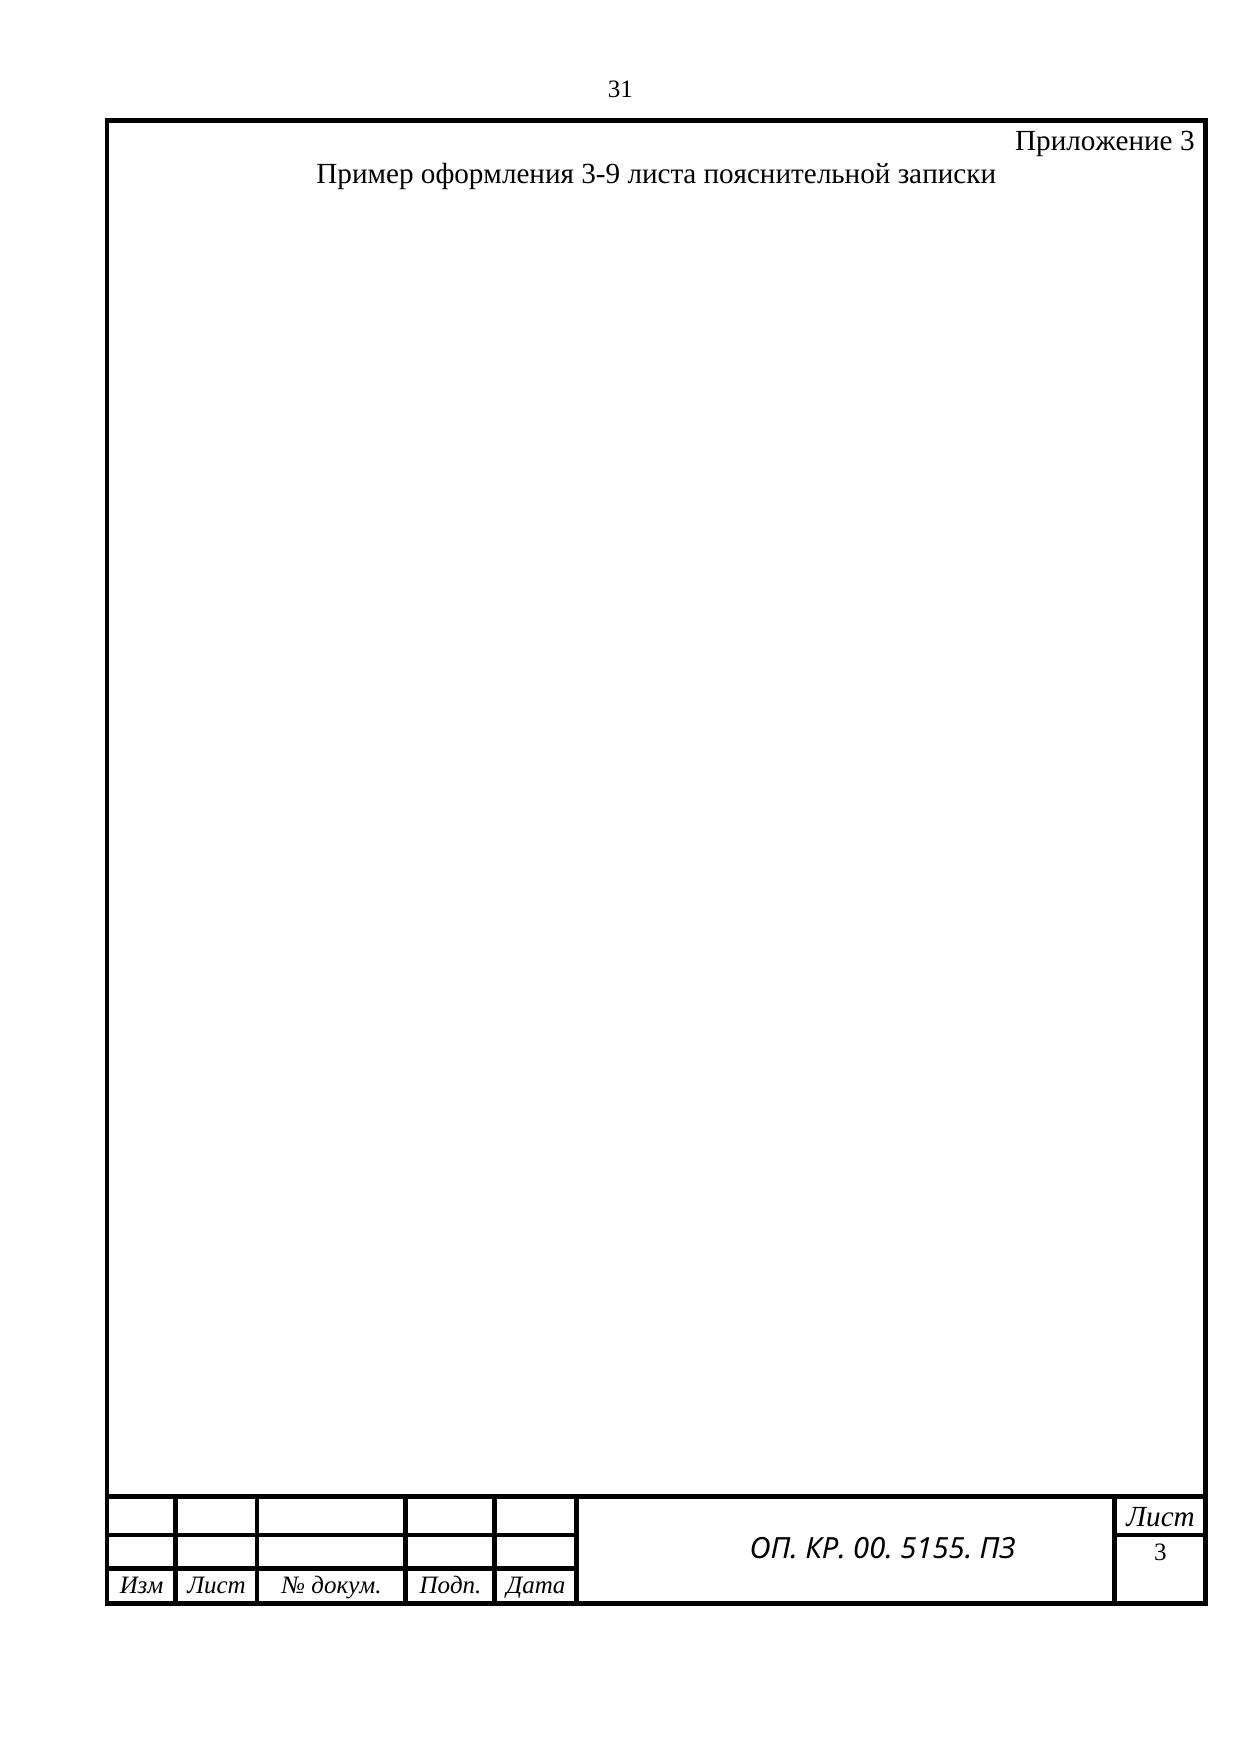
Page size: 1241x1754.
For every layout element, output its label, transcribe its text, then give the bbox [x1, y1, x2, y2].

table_cell [259, 1499, 403, 1532]
table_cell Изм [109, 1571, 173, 1601]
table_cell [178, 1537, 255, 1566]
table_cell Подп. [408, 1571, 492, 1601]
table_cell [178, 1499, 255, 1532]
table_cell Дата [497, 1571, 574, 1601]
table_cell 3 [1117, 1537, 1203, 1601]
table_cell [408, 1537, 492, 1566]
table_cell Лист [1117, 1499, 1203, 1532]
table_header Приложение 3 Пример оформления 3-9 листа пояснительной записки [109, 123, 1203, 1494]
table_cell [497, 1537, 574, 1566]
table_cell [408, 1499, 492, 1532]
table_cell [259, 1537, 403, 1566]
table_cell Лист [178, 1571, 255, 1601]
table_cell [109, 1499, 173, 1532]
table_cell [109, 1537, 173, 1566]
table_cell № докум. [259, 1571, 403, 1601]
table_cell [497, 1499, 574, 1532]
table_cell ОП. КР. 00. 5155. ПЗ [579, 1499, 1112, 1601]
